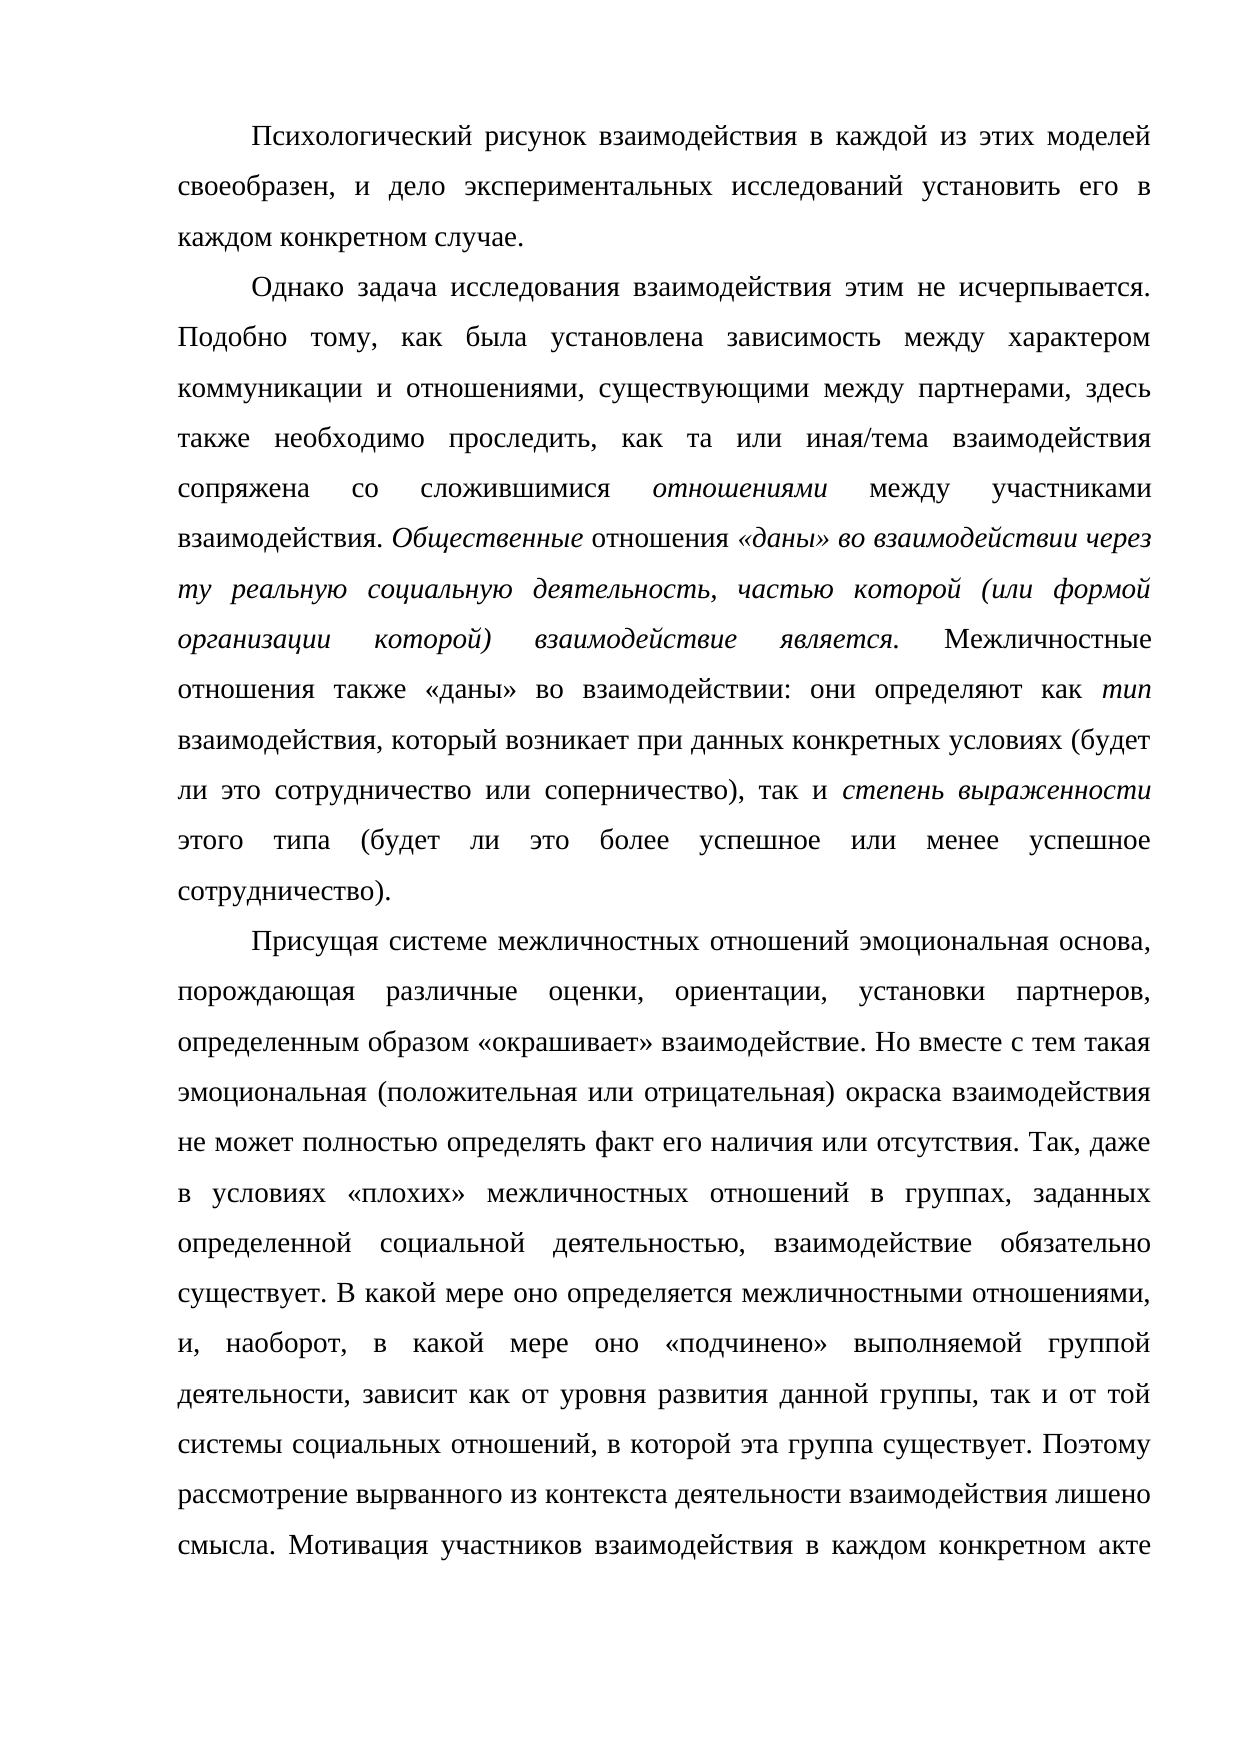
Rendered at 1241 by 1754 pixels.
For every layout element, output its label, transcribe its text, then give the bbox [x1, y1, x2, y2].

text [177, 923, 1152, 1560]
text Психологический рисунок взаимодействия в каждой из этих моделей своеобразен, и дело экспериментальных исследований установить его в каждом конкретном случае. [177, 118, 1152, 252]
text Однако задача исследования взаимодействия этим не исчерпывается. Подобно тому, как была установлена зависимость между характером коммуникации и отношениями, существующими между партнерами, здесь также необходимо проследить, как та или иная/тема взаимодействия сопряжена со сложившимися отношениями между участниками взаимодействия. Общественные отношения «даны» во взаимодействии через ту реальную социальную деятельность, частью которой (или формой организации которой) взаимодействие является. Межличностные отношения также «даны» во взаимодействии: они определяют как тип взаимодействия, который возникает при данных конкретных условиях (будет ли это сотрудничество или соперничество), так и степень выраженности этого типа (будет ли это более успешное или менее успешное сотрудничество). [177, 269, 1152, 906]
